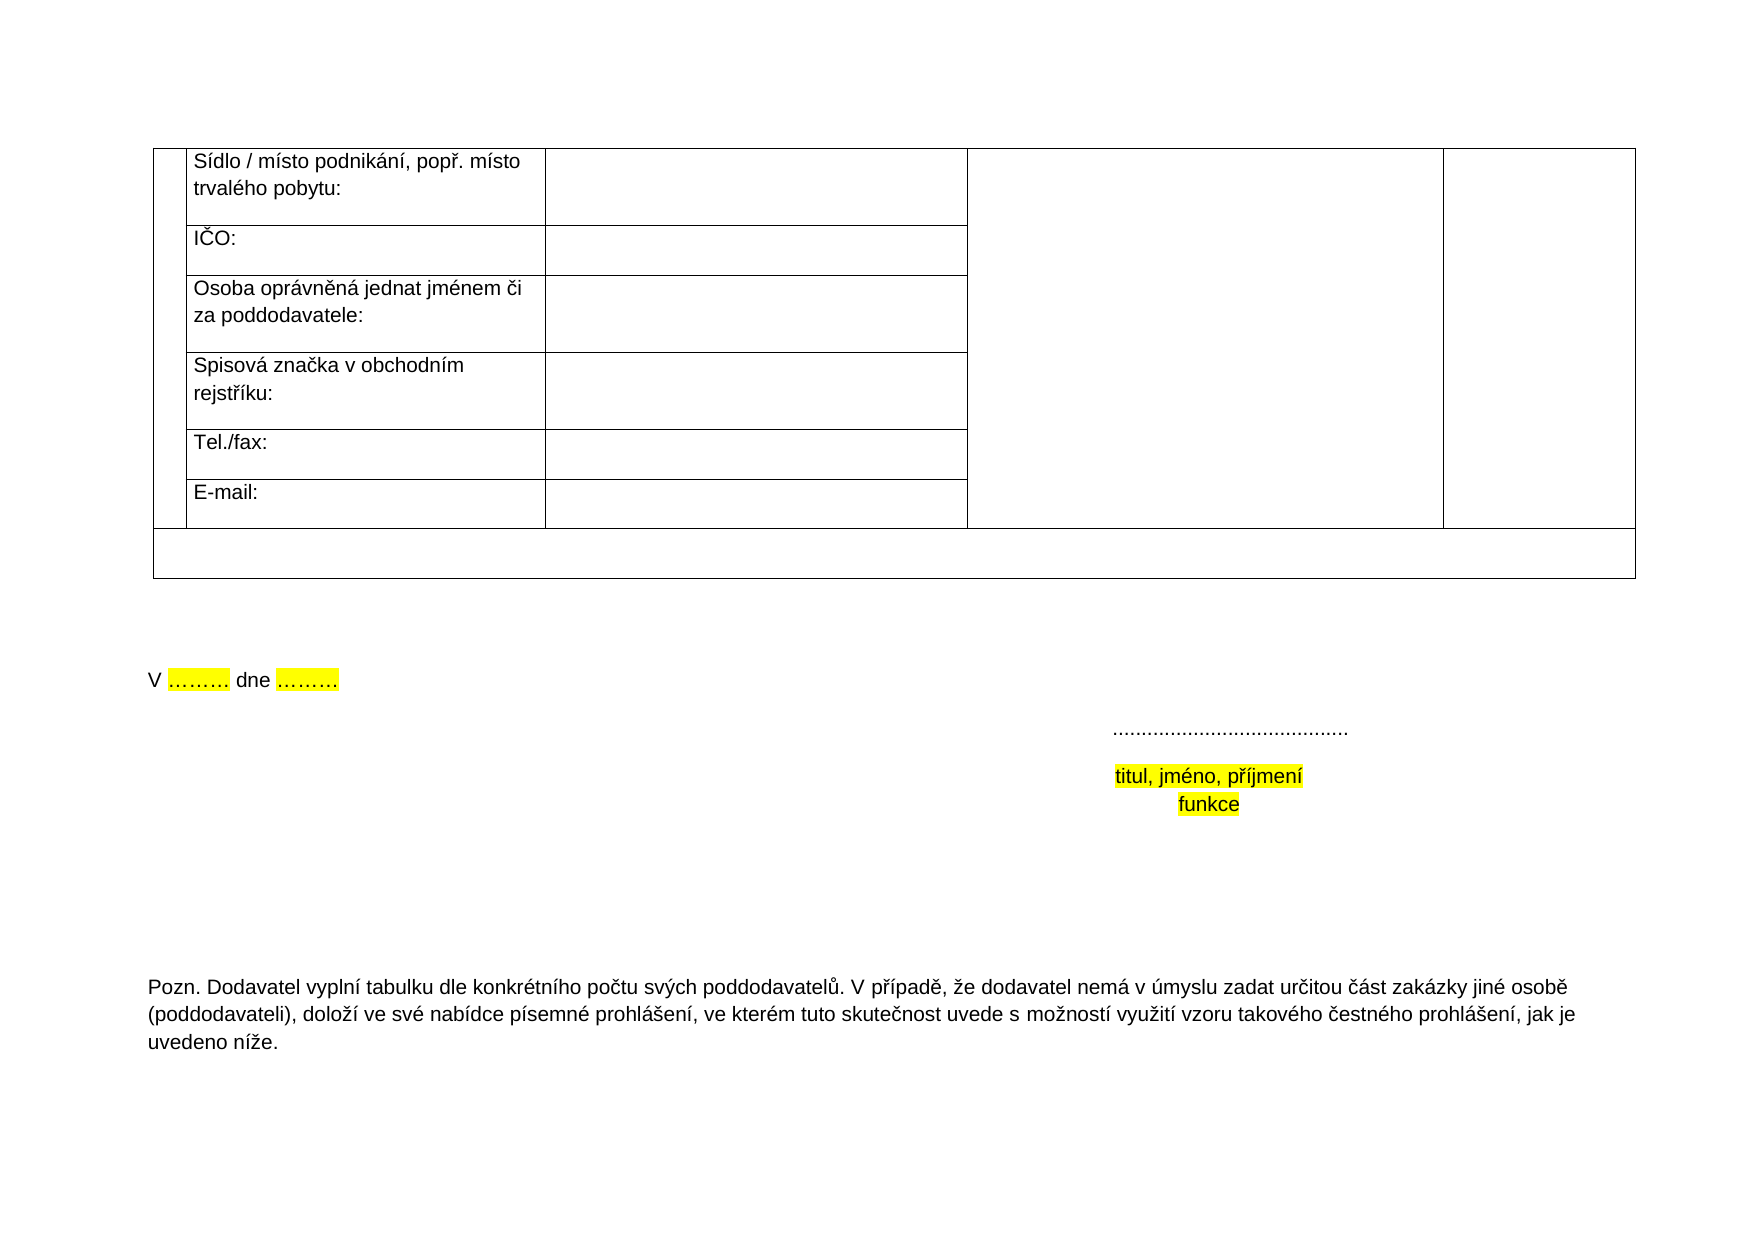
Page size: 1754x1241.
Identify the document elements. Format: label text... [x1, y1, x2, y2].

table_cell Tel./fax: [187, 430, 545, 479]
table_cell 2. [154, 149, 186, 528]
table_cell Osoba oprávněná jednat jménem či za poddodavatele: [187, 276, 545, 352]
table_cell [968, 149, 1443, 528]
table_cell E-mail: [187, 480, 545, 528]
table_cell [1444, 149, 1635, 528]
table_cell [546, 276, 967, 352]
table_cell IČO: [187, 226, 545, 274]
table_cell [546, 353, 967, 429]
table_cell [546, 226, 967, 274]
table_cell [546, 430, 967, 479]
table_cell [154, 529, 1635, 578]
text ......................................... [1033, 716, 1606, 740]
text titul, jméno, příjmení funkce [811, 764, 1606, 848]
text V ……… dne ……… [148, 667, 1606, 691]
table_cell Sídlo / místo podnikání, popř. místo trvalého pobytu: [187, 149, 545, 225]
table_cell [546, 149, 967, 225]
table_cell [546, 480, 967, 528]
text Pozn. Dodavatel vyplní tabulku dle konkrétního počtu svých poddodavatelů. V případě, že dodavatel nemá v úmyslu zadat určitou část zakázky jiné osobě (poddodavateli), doloží ve své nabídce písemné prohlášení, ve kterém tuto skutečnost uvede s možností využití vzoru takového čestného prohlášení, jak je uvedeno níže. [148, 975, 1606, 1054]
table_cell Spisová značka v obchodním rejstříku: [187, 353, 545, 429]
